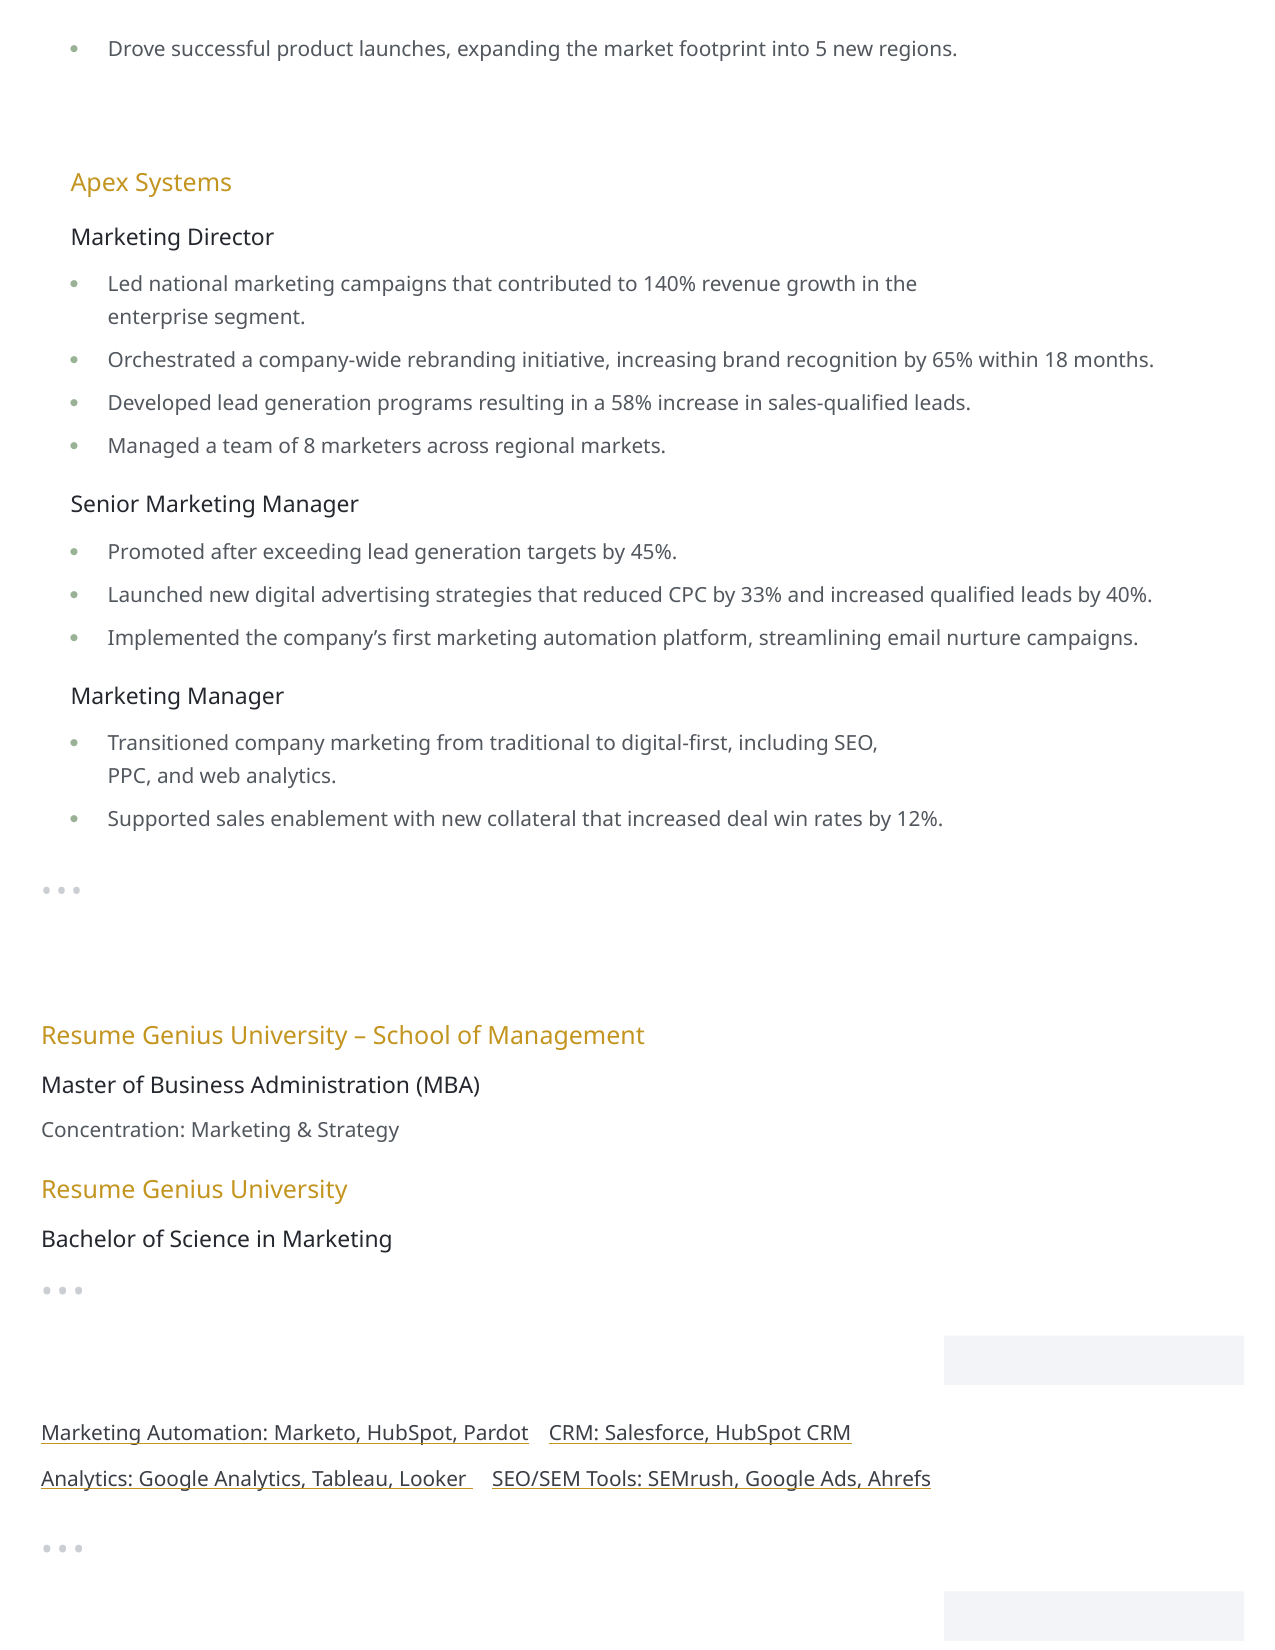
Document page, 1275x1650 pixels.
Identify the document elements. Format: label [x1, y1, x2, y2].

table_cell [30, 34, 1244, 1650]
